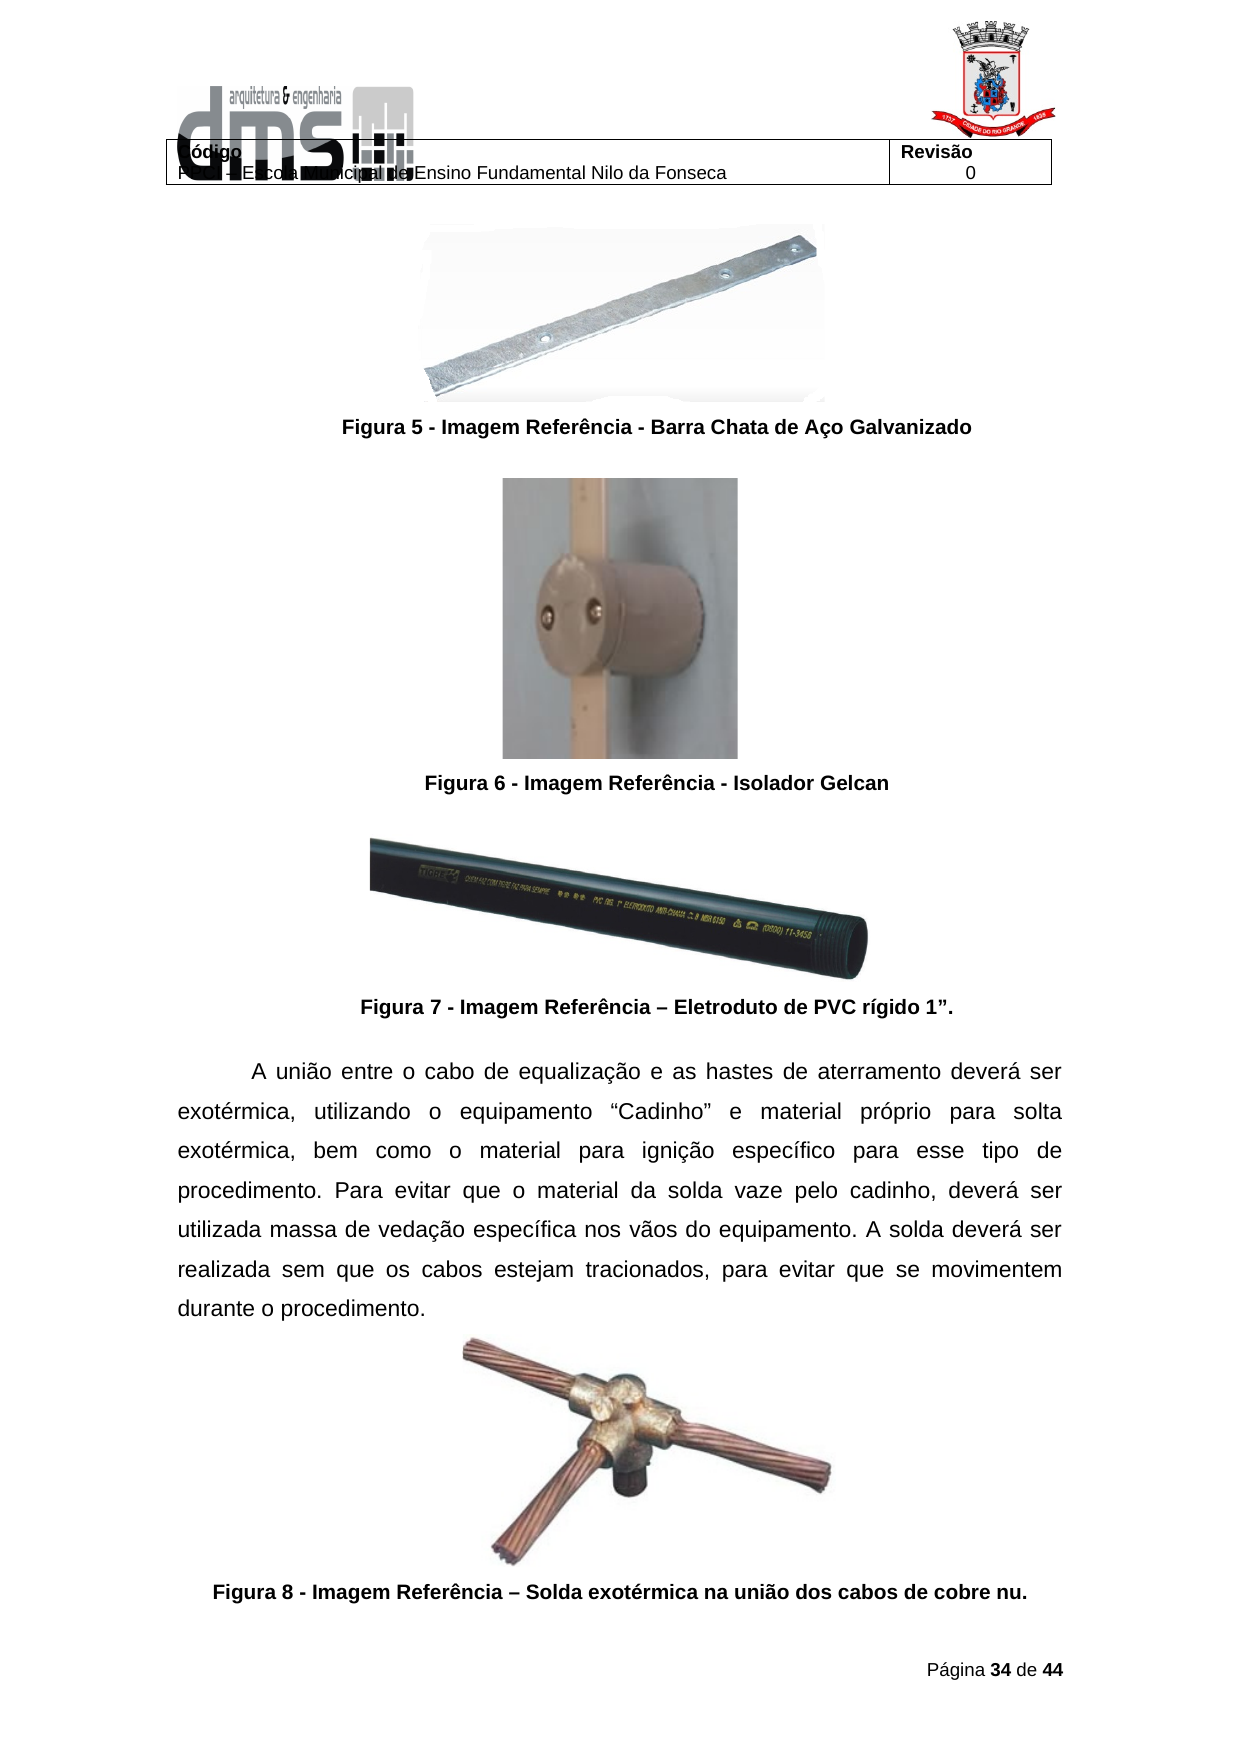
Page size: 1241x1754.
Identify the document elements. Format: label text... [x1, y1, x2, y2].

picture [931, 21, 1056, 138]
text Figura 6 - Imagem Referência - Isolador Gelcan [177, 771, 1063, 795]
text Figura 7 - Imagem Referência – Eletroduto de PVC rígido 1”. [177, 995, 1063, 1019]
picture [502, 478, 738, 759]
picture [369, 834, 871, 982]
picture [462, 1334, 837, 1567]
text A união entre o cabo de equalização e as hastes de aterramento deverá ser exotérmica, utilizando o equipamento “Cadinho” e material próprio para solta exotérmica, bem como o material para ignição específico para esse tipo de procedimento. Para evitar que o material da solda vaze pelo cadinho, deverá ser utilizada massa de vedação específica nos vãos do equipamento. A solda deverá ser realizada sem que os cabos estejam tracionados, para evitar que se movimentem durante o procedimento. [177, 1058, 1063, 1321]
picture [177, 86, 414, 139]
picture [415, 224, 825, 402]
text Figura 8 - Imagem Referência – Solda exotérmica na união dos cabos de cobre nu. [177, 1579, 1063, 1603]
text Figura 5 - Imagem Referência - Barra Chata de Aço Galvanizado [177, 415, 1063, 439]
picture [177, 140, 414, 181]
